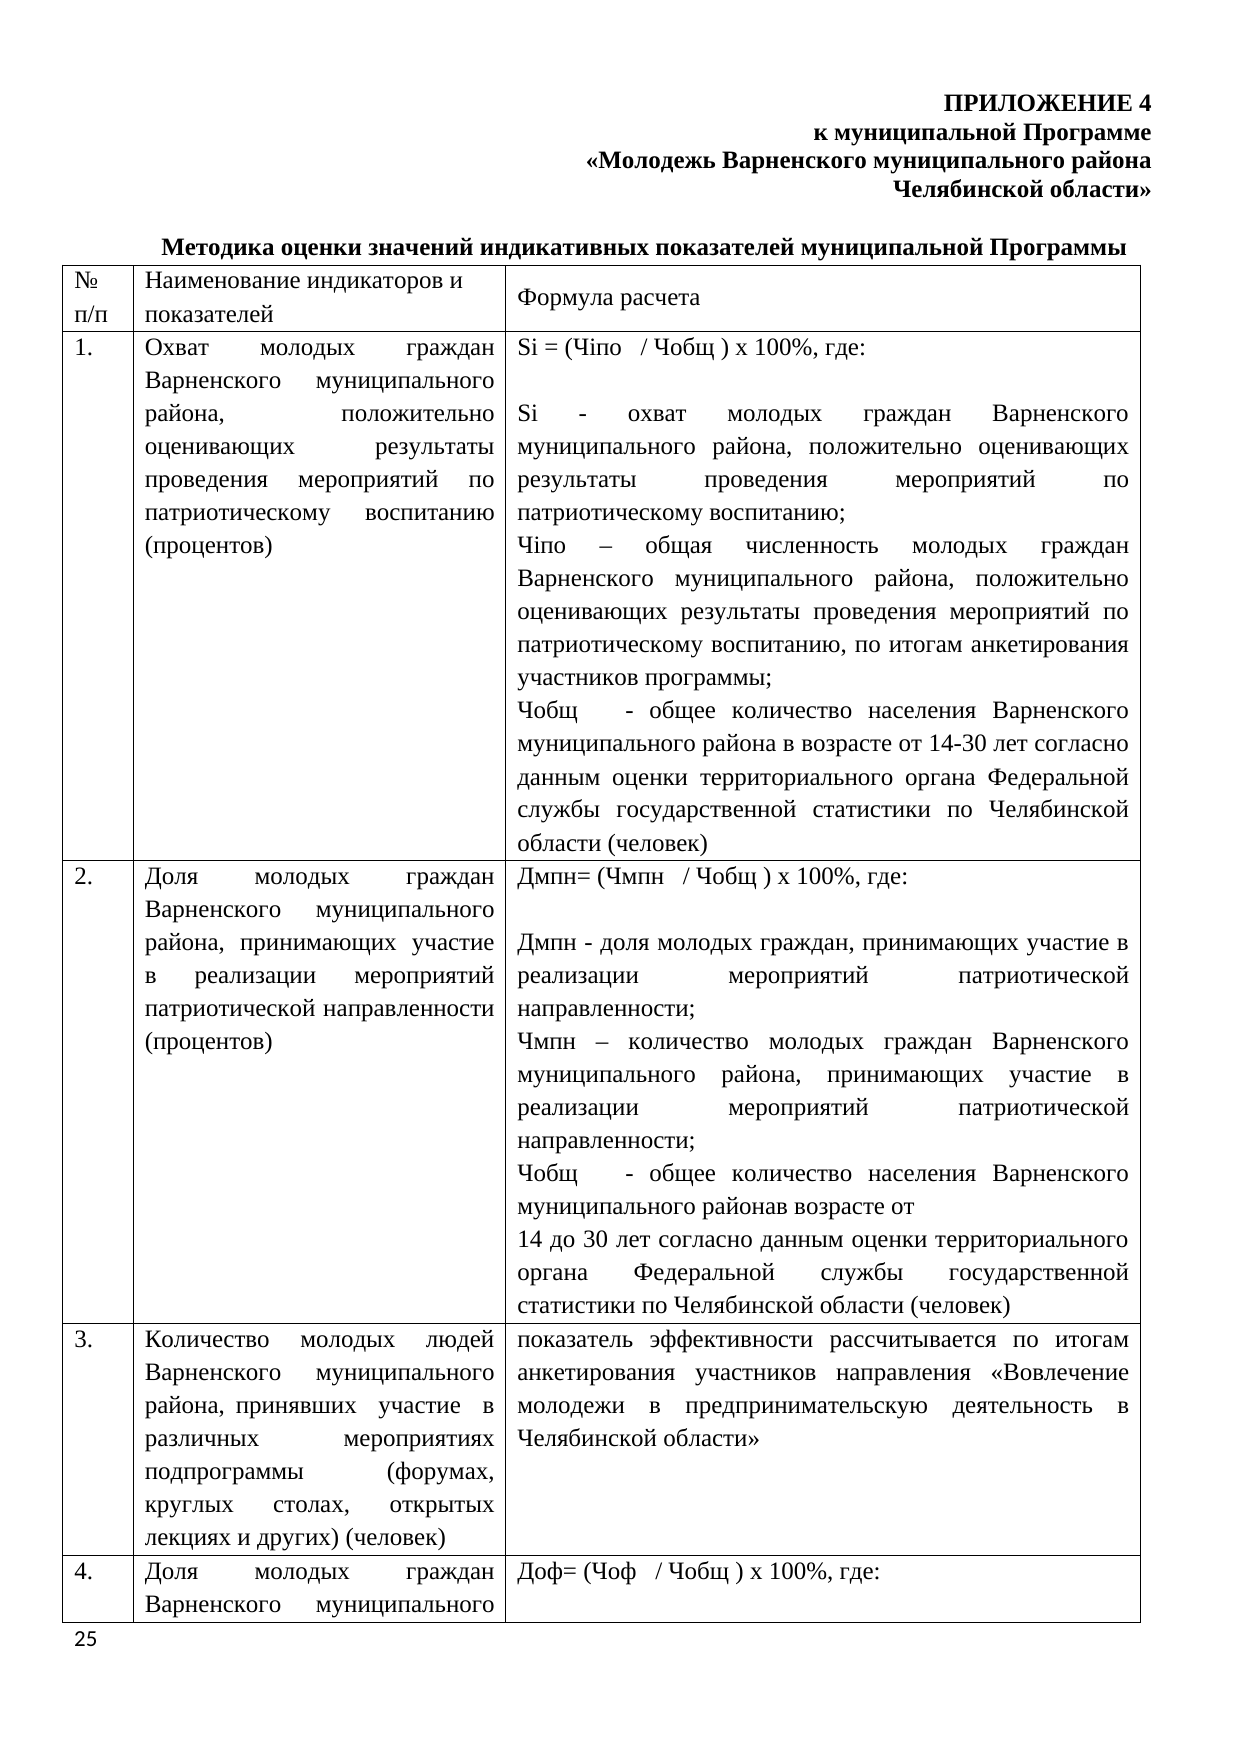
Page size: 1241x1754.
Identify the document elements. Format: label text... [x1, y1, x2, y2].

table_header Наименование индикаторов и показателей [134, 266, 505, 331]
text «Молодежь Варненского муниципального района [74, 145, 1152, 174]
table_cell [63, 1324, 133, 1555]
table_header № п/п [63, 266, 133, 331]
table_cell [506, 1556, 1140, 1622]
table_cell [63, 332, 133, 860]
table_header Формула расчета [506, 266, 1140, 331]
table_cell Доля молодых граждан Варненского муниципального района, принимающих участие в реализации мероприятий патриотической направленности (процентов) [134, 861, 505, 1323]
table_cell Количество молодых людей Варненского муниципального района, принявших участие в различных мероприятиях подпрограммы (форумах, круглых столах, открытых лекциях и других) (человек) [134, 1324, 505, 1555]
table_cell Si = (Чiпо / Чобщ ) х 100%, где: Si - охват молодых граждан Варненского муниципального района, положительно оценивающих результаты проведения мероприятий по патриотическому воспитанию; Чiпо – общая численность молодых граждан Варненского муниципального района, положительно оценивающих результаты проведения мероприятий по патриотическому воспитанию, по итогам анкетирования участников программы; Чобщ - общее количество населения Варненского муниципального района в возрасте от 14-30 лет согласно данным оценки территориального органа Федеральной службы государственной статистики по Челябинской области (человек) [506, 332, 1140, 860]
table_cell [63, 861, 133, 1323]
text ПРИЛОЖЕНИЕ 4 [74, 88, 1152, 117]
table_cell Охват молодых граждан Варненского муниципального района, положительно оценивающих результаты проведения мероприятий по патриотическому воспитанию (процентов) [134, 332, 505, 860]
text Методика оценки значений индикативных показателей муниципальной Программы [74, 232, 1152, 260]
table_cell Дмпн= (Чмпн / Чобщ ) х 100%, где: Дмпн - доля молодых граждан, принимающих участие в реализации мероприятий патриотической направленности; Чмпн – количество молодых граждан Варненского муниципального района, принимающих участие в реализации мероприятий патриотической направленности; Чобщ - общее количество населения Варненского муниципального районав возрасте от 14 до 30 лет согласно данным оценки территориального органа Федеральной службы государственной статистики по Челябинской области (человек) [506, 861, 1140, 1323]
table_cell [63, 1556, 133, 1622]
text к муниципальной Программе [74, 117, 1152, 145]
text Челябинской области» [74, 174, 1152, 203]
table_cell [134, 1556, 505, 1622]
table_cell показатель эффективности рассчитывается по итогам анкетирования участников направления «Вовлечение молодежи в предпринимательскую деятельность в Челябинской области» [506, 1324, 1140, 1555]
